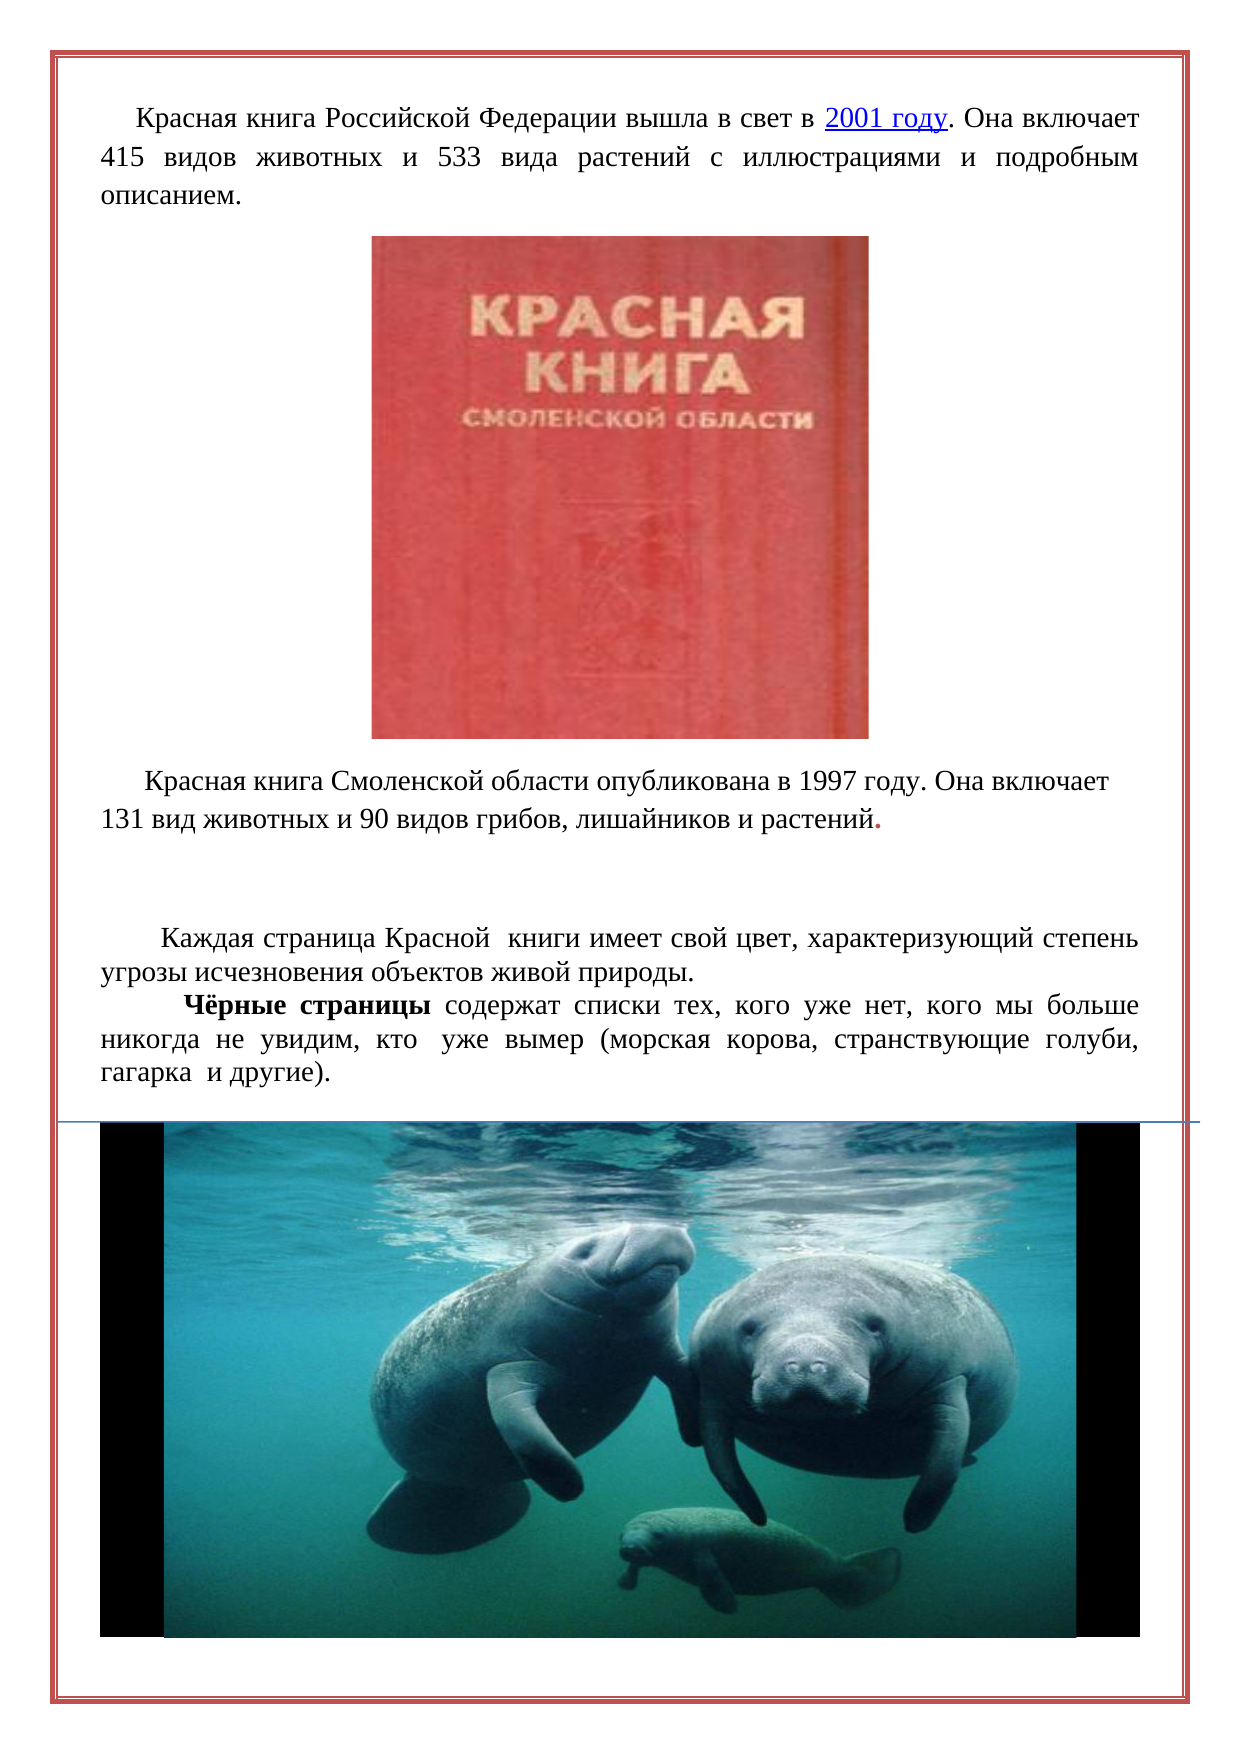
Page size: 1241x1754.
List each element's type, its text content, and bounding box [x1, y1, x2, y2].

text Чёрные страницы содержат списки тех, кого уже нет, кого мы больше никогда не увидим, кто уже вымер (морская корова, странствующие голуби, гагарка и другие). [100, 987, 1140, 1088]
text Красная книга Российской Федерации вышла в свет в 2001 году. Она включает 415 видов животных и 533 вида растений с иллюстрациями и подробным описанием. [100, 100, 1140, 211]
picture [371, 236, 869, 739]
text Красная книга Смоленской области опубликована в 1997 году. Она включает 131 вид животных и 90 видов грибов, лишайников и растений. [100, 763, 1140, 835]
text Каждая страница Красной книги имеет свой цвет, характеризующий степень угрозы исчезновения объектов живой природы. [100, 920, 1140, 987]
picture [163, 1123, 1077, 1638]
